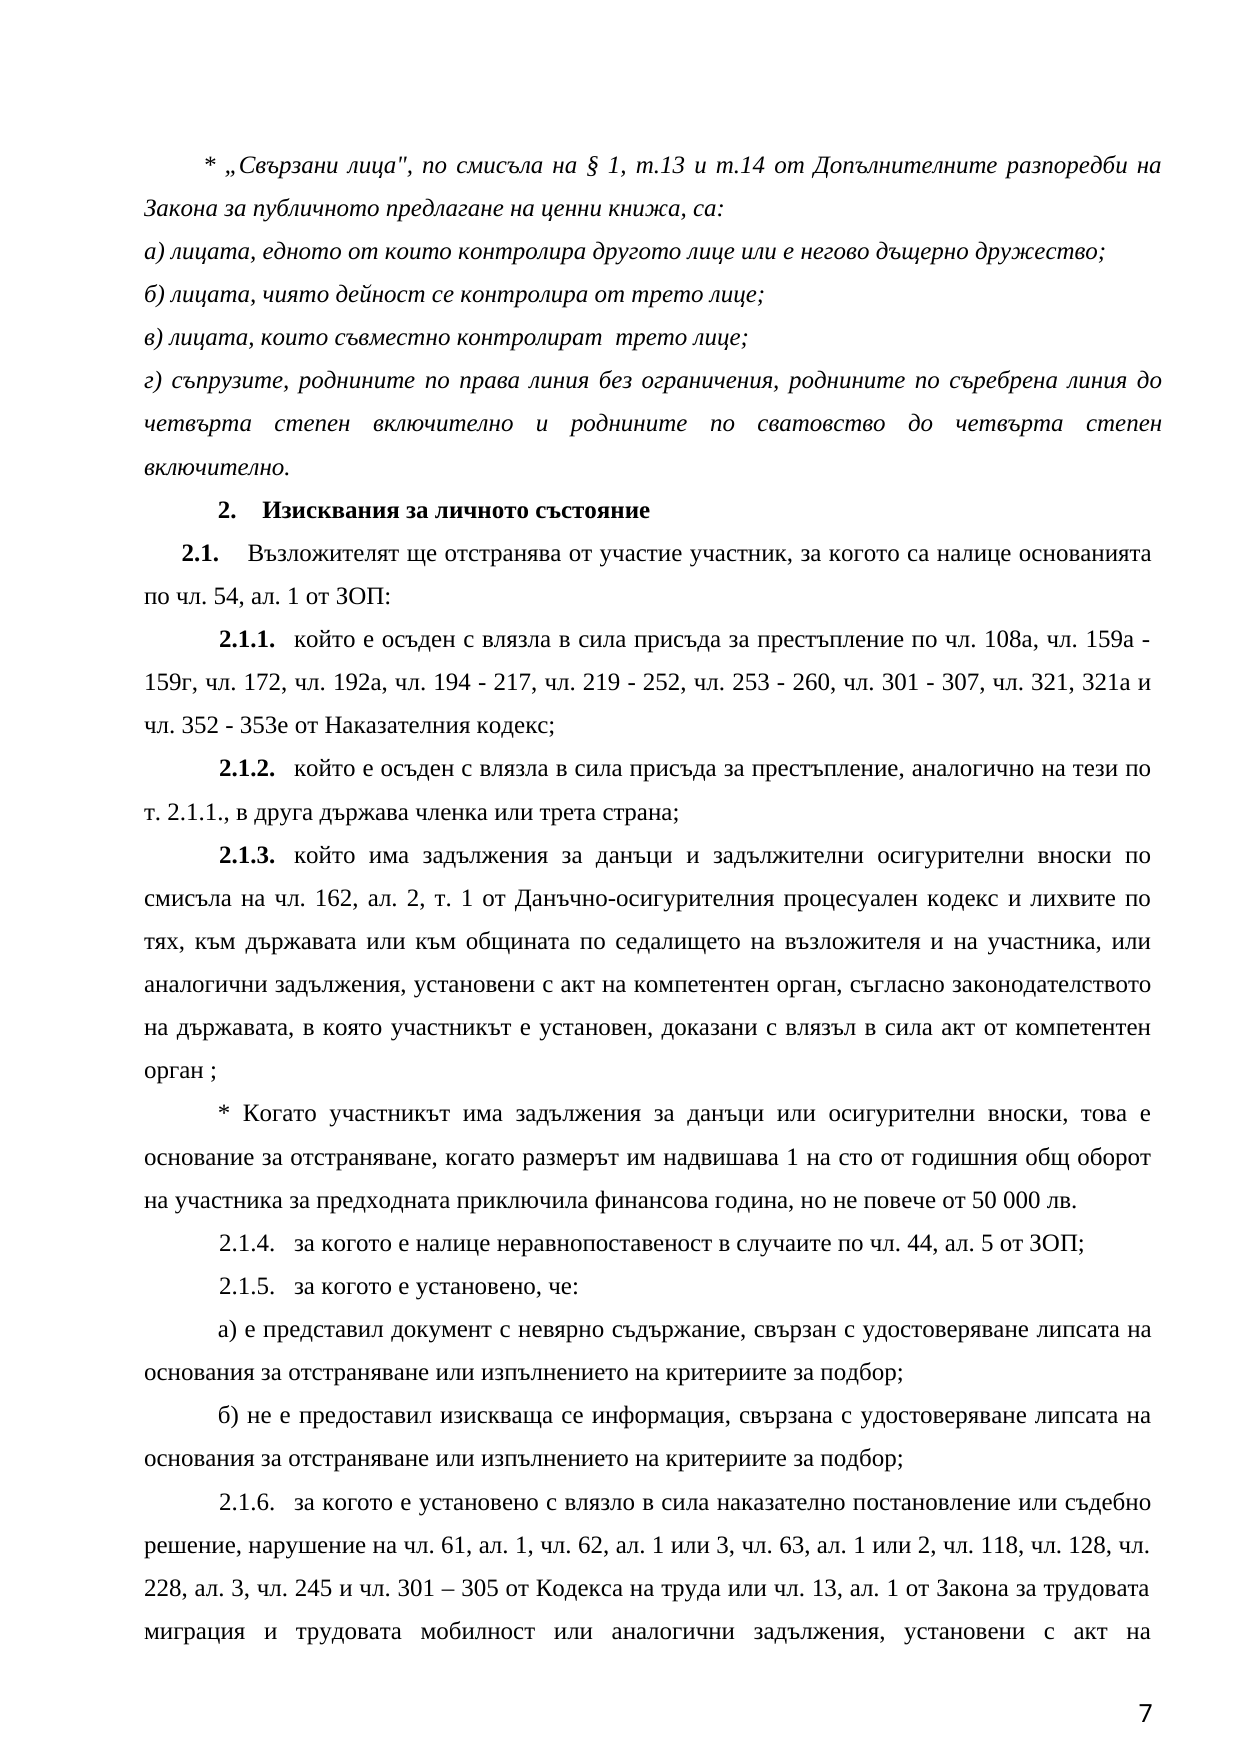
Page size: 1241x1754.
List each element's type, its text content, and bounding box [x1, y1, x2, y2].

list който е осъден с влязла в сила присъда за престъпление, аналогично на тези по т. 2.1.1., в друга държава членка или трета страна; [144, 753, 1152, 825]
text а) е представил документ с невярно съдържание, свързан с удостоверяване липсата на основания за отстраняване или изпълнението на критериите за подбор; [144, 1314, 1152, 1386]
text б) не е предоставил изискваща се информация, свързана с удостоверяване липсата на основания за отстраняване или изпълнението на критериите за подбор; [144, 1400, 1152, 1472]
list който има задължения за данъци и задължителни осигурителни вноски по смисъла на чл. 162, ал. 2, т. 1 от Данъчно-осигурителния процесуален кодекс и лихвите по тях, към държавата или към общината по седалището на възложителя и на участника, или аналогични задължения, установени с акт на компетентен орган, съгласно законодателството на държавата, в която участникът е установен, доказани с влязъл в сила акт от компетентен орган ; [144, 840, 1152, 1084]
subtitle Изисквания за личното състояние [144, 495, 1152, 523]
list който е осъден с влязла в сила присъда за престъпление по чл. 108а, чл. 159а - 159г, чл. 172, чл. 192а, чл. 194 - 217, чл. 219 - 252, чл. 253 - 260, чл. 301 - 307, чл. 321, 321а и чл. 352 - 353е от Наказателния кодекс; [144, 624, 1152, 739]
text * Когато участникът има задължения за данъци или осигурителни вноски, това е основание за отстраняване, когато размерът им надвишава 1 на сто от годишния общ оборот на участника за предходната приключила финансова година, но не повече от 50 000 лв. [144, 1098, 1152, 1213]
list Възложителят ще отстранява от участие участник, за когото са налице основанията по чл. 54, ал. 1 от ЗОП: [144, 538, 1152, 610]
list за когото е установено, че: [144, 1271, 1152, 1300]
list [144, 1487, 1152, 1645]
text * „Свързани лица", по смисъла на § 1, т.13 и т.14 от Допълнителните разпоредби на Закона за публичното предлагане на ценни книжа, са: а) лицата, едното от които контролира другото лице или е негово дъщерно дружество; б) лицата, чиято дейност се контролира от трето лице; в) лицата, които съвместно контролират трето лице; г) съпрузите, роднините по права линия без ограничения, роднините по съребрена линия до четвърта степен включително и роднините по сватовство до четвърта степен включително. [144, 150, 1163, 480]
list за когото е налице неравнопоставеност в случаите по чл. 44, ал. 5 от ЗОП; [144, 1228, 1152, 1257]
